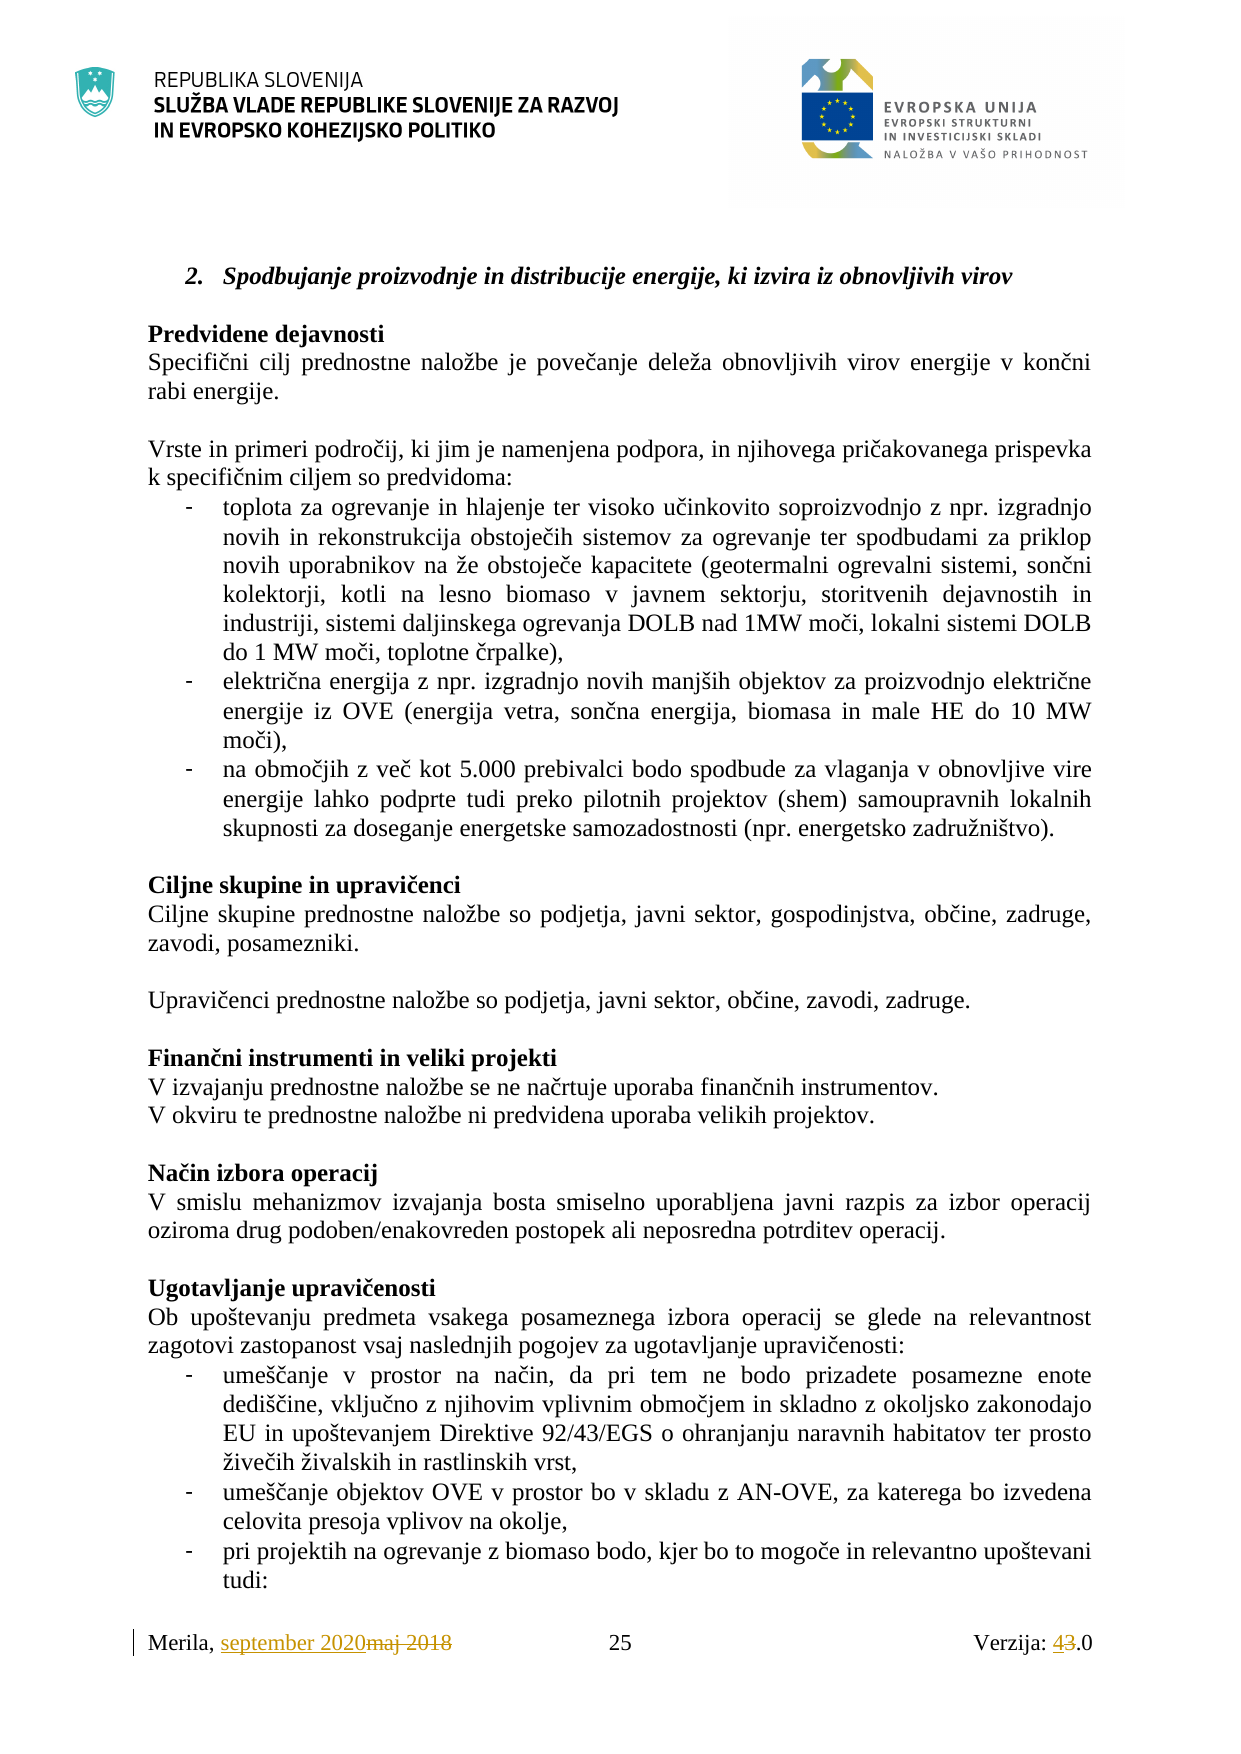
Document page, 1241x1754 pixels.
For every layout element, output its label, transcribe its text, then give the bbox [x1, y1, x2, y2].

text Upravičenci prednostne naložbe so podjetja, javni sektor, občine, zavodi, zadruge. [148, 985, 1093, 1014]
picture [728, 16, 1125, 208]
text Vrste in primeri področij, ki jim je namenjena podpora, in njihovega pričakovanega prispevka k specifičnim ciljem so predvidoma: [148, 434, 1093, 491]
list Spodbujanje proizvodnje in distribucije energije, ki izvira iz obnovljivih virov [185, 261, 1093, 290]
picture [75, 67, 619, 144]
text Finančni instrumenti in veliki projekti [148, 1043, 1093, 1072]
list toplota za ogrevanje in hlajenje ter visoko učinkovito soproizvodnjo z npr. izgradnjo novih in rekonstrukcija obstoječih sistemov za ogrevanje ter spodbudami za priklop novih uporabnikov na že obstoječe kapacitete (geotermalni ogrevalni sistemi, sončni kolektorji, kotli na lesno biomaso v javnem sektorju, storitvenih dejavnostih in industriji, sistemi daljinskega ogrevanja DOLB nad 1MW moči, lokalni sistemi DOLB do 1 MW moči, toplotne črpalke), [185, 491, 1093, 666]
text Ugotavljanje upravičenosti [148, 1273, 1093, 1302]
text Ob upoštevanju predmeta vsakega posameznega izbora operacij se glede na relevantnost zagotovi zastopanost vsaj naslednjih pogojev za ugotavljanje upravičenosti: [148, 1302, 1093, 1359]
text V smislu mehanizmov izvajanja bosta smiselno uporabljena javni razpis za izbor operacij oziroma drug podoben/enakovreden postopek ali neposredna potrditev operacij. [148, 1187, 1093, 1244]
text Ciljne skupine in upravičenci [148, 870, 1093, 899]
list pri projektih na ogrevanje z biomaso bodo, kjer bo to mogoče in relevantno upoštevani tudi: [185, 1535, 1093, 1594]
text Ciljne skupine prednostne naložbe so podjetja, javni sektor, gospodinjstva, občine, zadruge, zavodi, posamezniki. [148, 899, 1093, 957]
list električna energija z npr. izgradnjo novih manjših objektov za proizvodnjo električne energije iz OVE (energija vetra, sončna energija, biomasa in male HE do 10 MW moči), [185, 666, 1093, 753]
text Način izbora operacij [148, 1158, 1093, 1187]
text V izvajanju prednostne naložbe se ne načrtuje uporaba finančnih instrumentov. [148, 1072, 1093, 1100]
text Specifični cilj prednostne naložbe je povečanje deleža obnovljivih virov energije v končni rabi energije. [148, 347, 1093, 405]
list umeščanje v prostor na način, da pri tem ne bodo prizadete posamezne enote dediščine, vključno z njihovim vplivnim območjem in skladno z okoljsko zakonodajo EU in upoštevanjem Direktive 92/43/EGS o ohranjanju naravnih habitatov ter prosto živečih živalskih in rastlinskih vrst, [185, 1359, 1093, 1476]
text V okviru te prednostne naložbe ni predvidena uporaba velikih projektov. [148, 1100, 1093, 1129]
list umeščanje objektov OVE v prostor bo v skladu z AN-OVE, za katerega bo izvedena celovita presoja vplivov na okolje, [185, 1476, 1093, 1535]
text Predvidene dejavnosti [148, 319, 1093, 347]
list na območjih z več kot 5.000 prebivalci bodo spodbude za vlaganja v obnovljive vire energije lahko podprte tudi preko pilotnih projektov (shem) samoupravnih lokalnih skupnosti za doseganje energetske samozadostnosti (npr. energetsko zadružništvo). [185, 753, 1093, 842]
